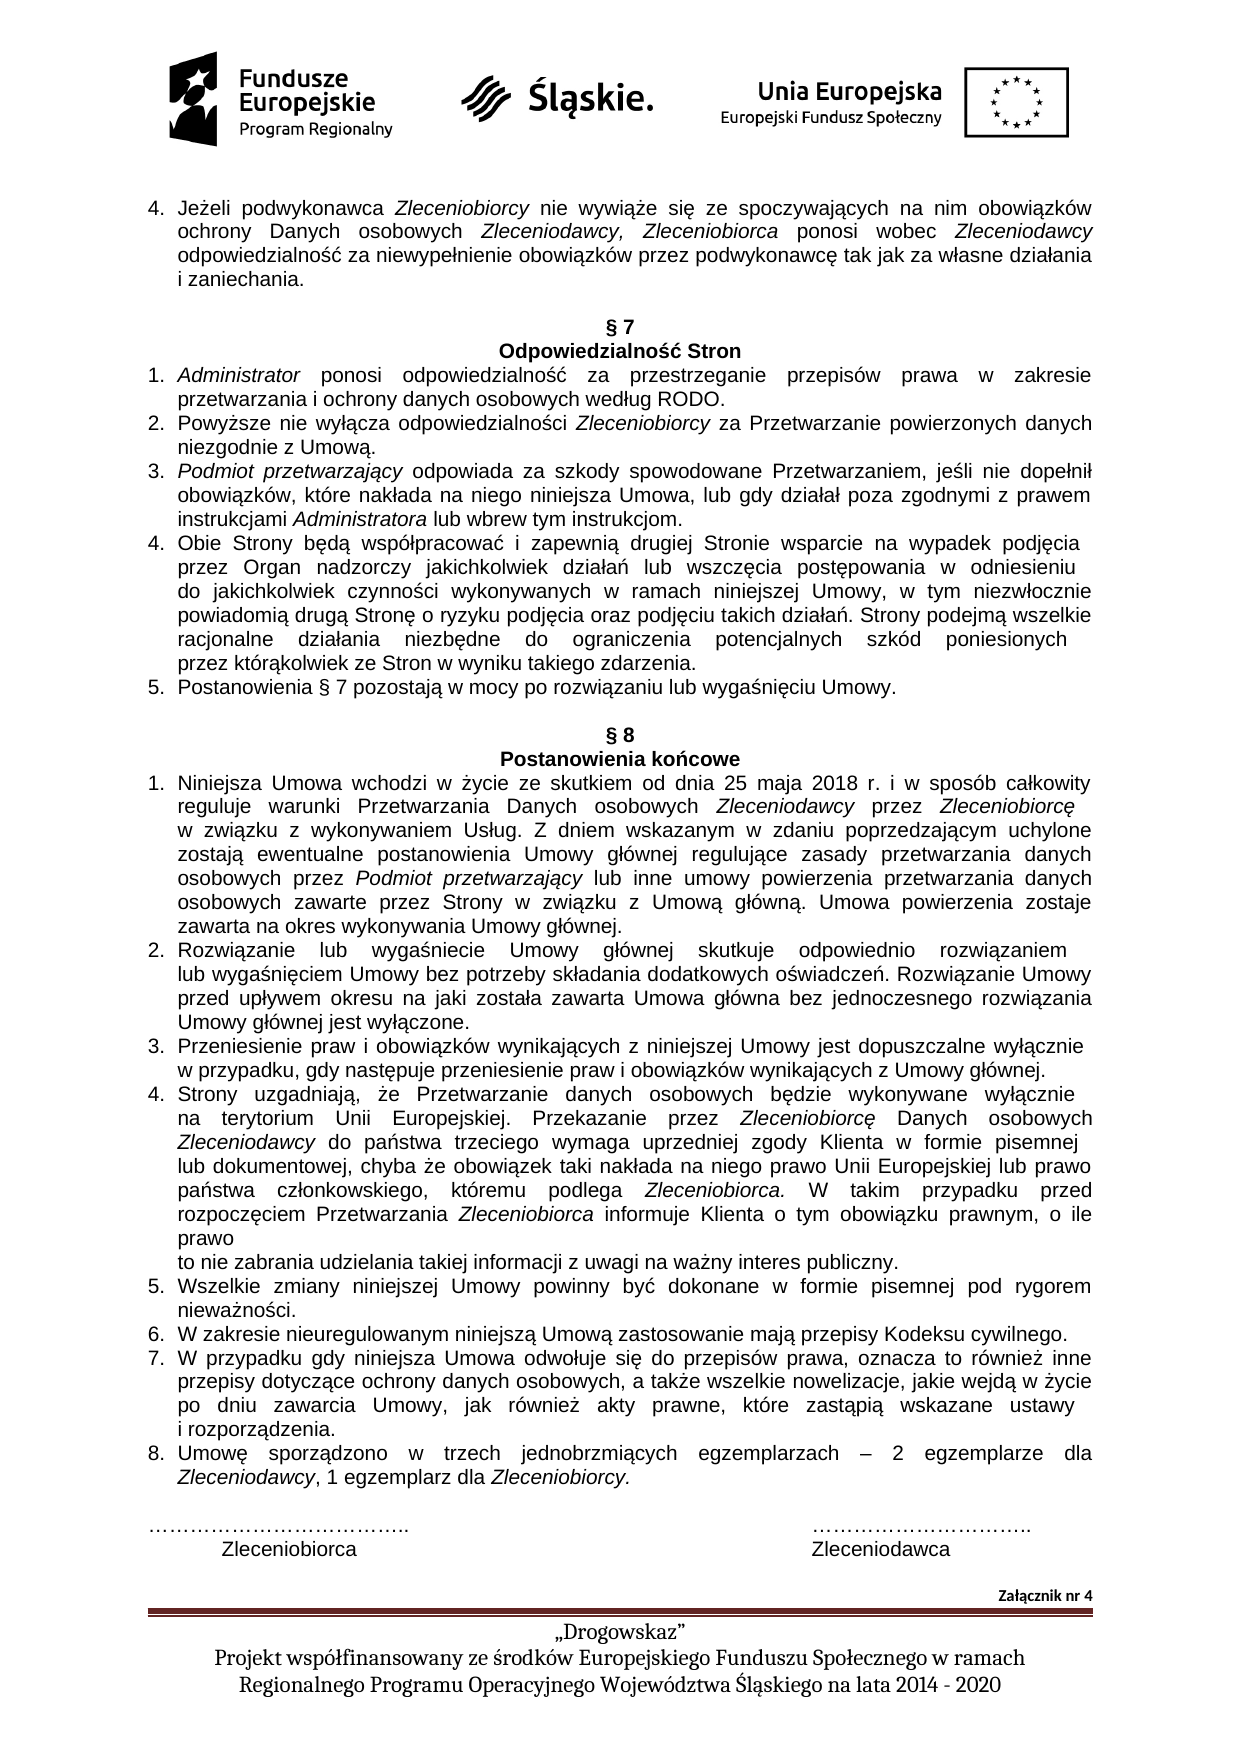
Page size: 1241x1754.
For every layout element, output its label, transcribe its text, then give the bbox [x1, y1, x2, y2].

list Przeniesienie praw i obowiązków wynikających z niniejszej Umowy jest dopuszczalne wyłącznie w przypadku, gdy następuje przeniesienie praw i obowiązków wynikających z Umowy głównej. [148, 1034, 1093, 1082]
list Postanowienia § 7 pozostają w mocy po rozwiązaniu lub wygaśnięciu Umowy. [148, 674, 1093, 698]
list Strony uzgadniają, że Przetwarzanie danych osobowych będzie wykonywane wyłącznie na terytorium Unii Europejskiej. Przekazanie przez Zleceniobiorcę Danych osobowych Zleceniodawcy do państwa trzeciego wymaga uprzedniej zgody Klienta w formie pisemnej lub dokumentowej, chyba że obowiązek taki nakłada na niego prawo Unii Europejskiej lub prawo państwa członkowskiego, któremu podlega Zleceniobiorca. W takim przypadku przed rozpoczęciem Przetwarzania Zleceniobiorca informuje Klienta o tym obowiązku prawnym, o ile prawo to nie zabrania udzielania takiej informacji z uwagi na ważny interes publiczny. [148, 1082, 1093, 1273]
list W przypadku gdy niniejsza Umowa odwołuje się do przepisów prawa, oznacza to również inne przepisy dotyczące ochrony danych osobowych, a także wszelkie nowelizacje, jakie wejdą w życie po dniu zawarcia Umowy, jak również akty prawne, które zastąpią wskazane ustawy i rozporządzenia. [148, 1345, 1093, 1441]
text Odpowiedzialność Stron [148, 339, 1093, 363]
list Niniejsza Umowa wchodzi w życie ze skutkiem od dnia 25 maja 2018 r. i w sposób całkowity reguluje warunki Przetwarzania Danych osobowych Zleceniodawcy przez Zleceniobiorcę w związku z wykonywaniem Usług. Z dniem wskazanym w zdaniu poprzedzającym uchylone zostają ewentualne postanowienia Umowy głównej regulujące zasady przetwarzania danych osobowych przez Podmiot przetwarzający lub inne umowy powierzenia przetwarzania danych osobowych zawarte przez Strony w związku z Umową główną. Umowa powierzenia zostaje zawarta na okres wykonywania Umowy głównej. [148, 770, 1093, 938]
text ……………………………….. ………………………….. [148, 1513, 1093, 1537]
list Podmiot przetwarzający odpowiada za szkody spowodowane Przetwarzaniem, jeśli nie dopełnił obowiązków, które nakłada na niego niniejsza Umowa, lub gdy działał poza zgodnymi z prawem instrukcjami Administratora lub wbrew tym instrukcjom. [148, 459, 1093, 531]
list Jeżeli podwykonawca Zleceniobiorcy nie wywiąże się ze spoczywających na nim obowiązków ochrony Danych osobowych Zleceniodawcy, Zleceniobiorca ponosi wobec Zleceniodawcy odpowiedzialność za niewypełnienie obowiązków przez podwykonawcę tak jak za własne działania i zaniechania. [148, 195, 1093, 291]
list W zakresie nieuregulowanym niniejszą Umową zastosowanie mają przepisy Kodeksu cywilnego. [148, 1321, 1093, 1345]
text Zleceniobiorca Zleceniodawca [148, 1537, 1093, 1561]
text § 7 [148, 315, 1093, 339]
list Obie Strony będą współpracować i zapewnią drugiej Stronie wsparcie na wypadek podjęcia przez Organ nadzorczy jakichkolwiek działań lub wszczęcia postępowania w odniesieniu do jakichkolwiek czynności wykonywanych w ramach niniejszej Umowy, w tym niezwłocznie powiadomią drugą Stronę o ryzyku podjęcia oraz podjęciu takich działań. Strony podejmą wszelkie racjonalne działania niezbędne do ograniczenia potencjalnych szkód poniesionych przez którąkolwiek ze Stron w wyniku takiego zdarzenia. [148, 531, 1093, 674]
list Powyższe nie wyłącza odpowiedzialności Zleceniobiorcy za Przetwarzanie powierzonych danych niezgodnie z Umową. [148, 411, 1093, 459]
picture [147, 29, 1091, 168]
text § 8 [148, 722, 1093, 746]
text Załącznik nr 4 [148, 1585, 1093, 1605]
list Wszelkie zmiany niniejszej Umowy powinny być dokonane w formie pisemnej pod rygorem nieważności. [148, 1273, 1093, 1321]
list Umowę sporządzono w trzech jednobrzmiących egzemplarzach – 2 egzemplarze dla Zleceniodawcy, 1 egzemplarz dla Zleceniobiorcy. [148, 1441, 1093, 1489]
list Rozwiązanie lub wygaśniecie Umowy głównej skutkuje odpowiednio rozwiązaniem lub wygaśnięciem Umowy bez potrzeby składania dodatkowych oświadczeń. Rozwiązanie Umowy przed upływem okresu na jaki została zawarta Umowa główna bez jednoczesnego rozwiązania Umowy głównej jest wyłączone. [148, 938, 1093, 1034]
text Postanowienia końcowe [148, 746, 1093, 770]
list Administrator ponosi odpowiedzialność za przestrzeganie przepisów prawa w zakresie przetwarzania i ochrony danych osobowych według RODO. [148, 363, 1093, 411]
